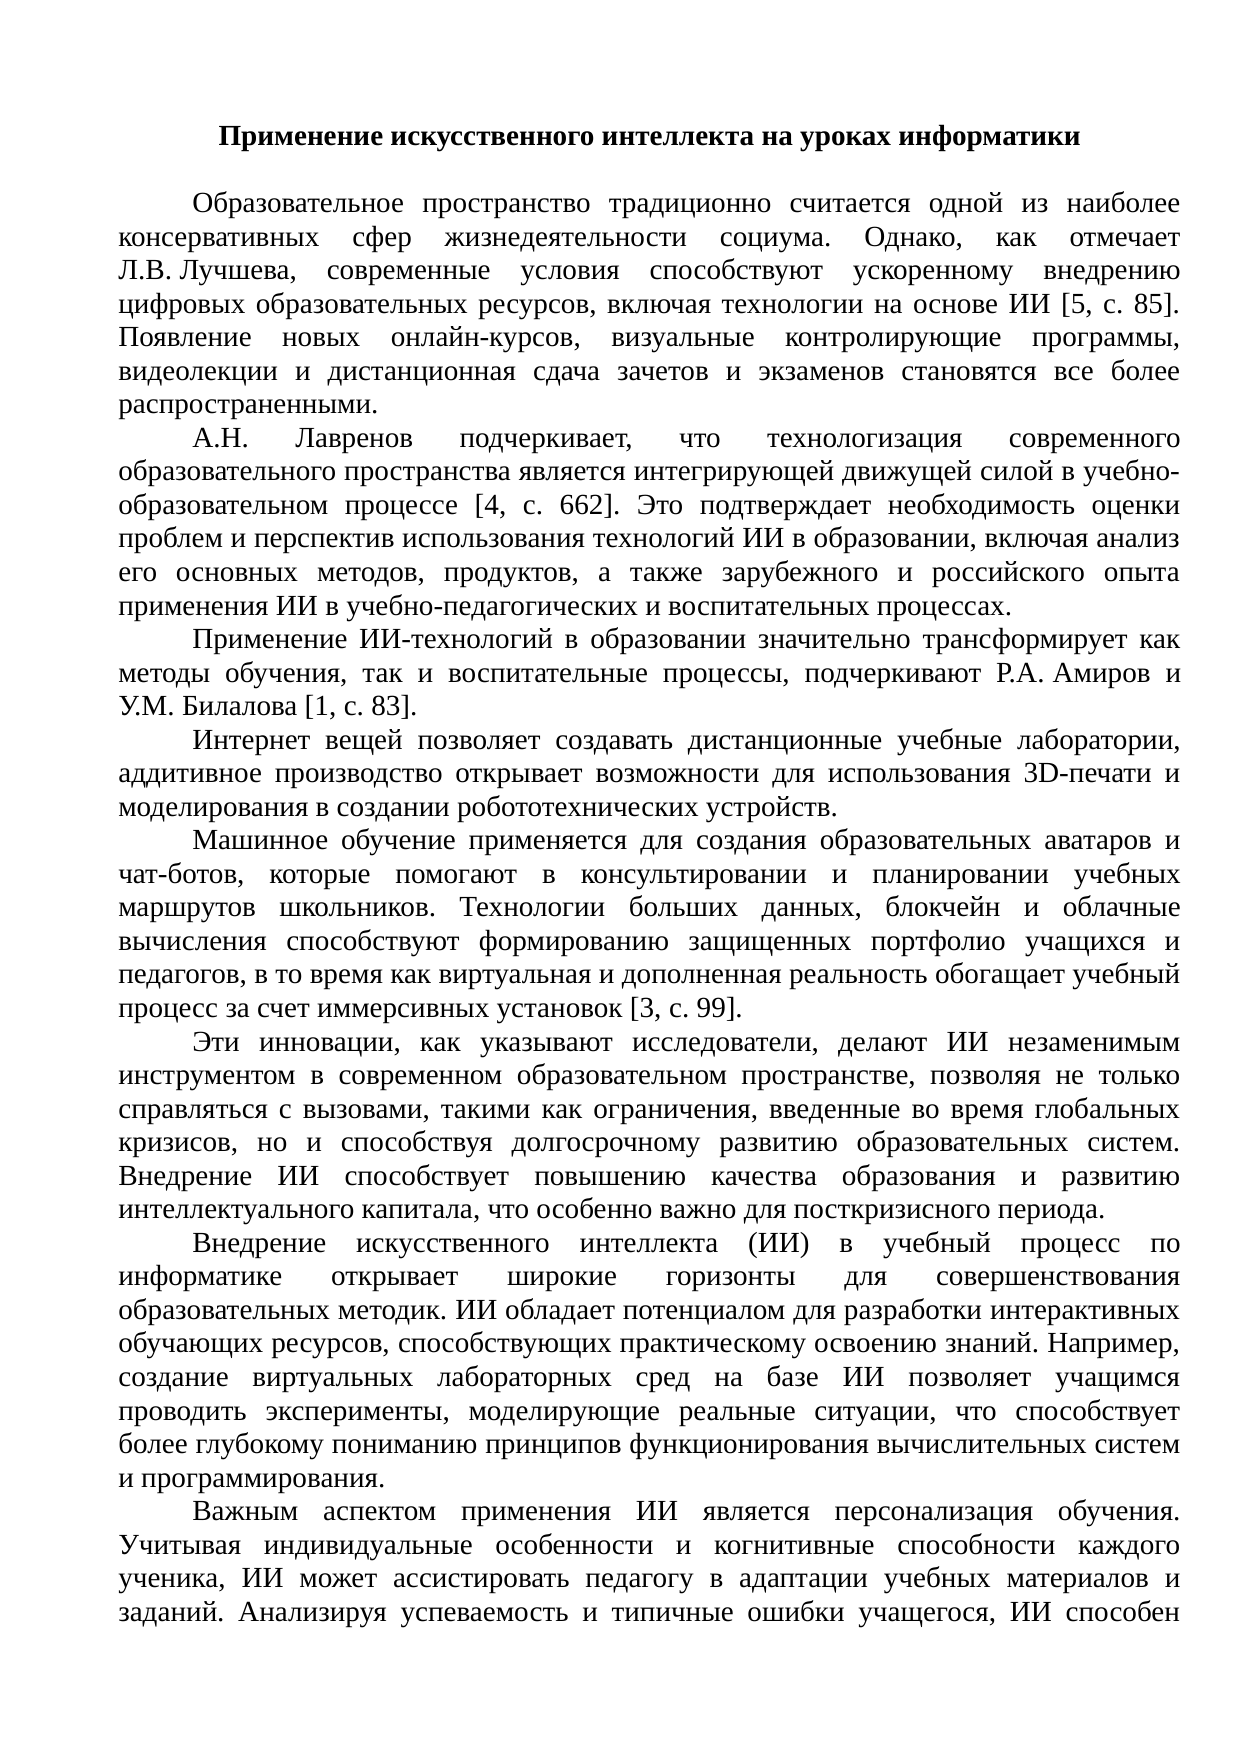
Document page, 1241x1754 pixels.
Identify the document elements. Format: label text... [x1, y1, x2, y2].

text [118, 1493, 1181, 1627]
text А.Н. Лавренов подчеркивает, что технологизация современного образовательного пространства является интегрирующей движущей силой в учебно-образовательном процессе [4, с. 662]. Это подтверждает необходимость оценки проблем и перспектив использования технологий ИИ в образовании, включая анализ его основных методов, продуктов, а также зарубежного и российского опыта применения ИИ в учебно-педагогических и воспитательных процессах. [118, 420, 1181, 621]
text Эти инновации, как указывают исследователи, делают ИИ незаменимым инструментом в современном образовательном пространстве, позволяя не только справляться с вызовами, такими как ограничения, введенные во время глобальных кризисов, но и способствуя долгосрочному развитию образовательных систем. Внедрение ИИ способствует повышению качества образования и развитию интеллектуального капитала, что особенно важно для посткризисного периода. [118, 1024, 1181, 1225]
text Машинное обучение применяется для создания образовательных аватаров и чат-ботов, которые помогают в консультировании и планировании учебных маршрутов школьников. Технологии больших данных, блокчейн и облачные вычисления способствуют формированию защищенных портфолио учащихся и педагогов, в то время как виртуальная и дополненная реальность обогащает учебный процесс за счет иммерсивных установок [3, c. 99]. [118, 822, 1181, 1024]
text Интернет вещей позволяет создавать дистанционные учебные лаборатории, аддитивное производство открывает возможности для использования 3D-печати и моделирования в создании робототехнических устройств. [118, 722, 1181, 822]
text Образовательное пространство традиционно считается одной из наиболее консервативных сфер жизнедеятельности социума. Однако, как отмечает Л.В. Лучшева, современные условия способствуют ускоренному внедрению цифровых образовательных ресурсов, включая технологии на основе ИИ [5, с. 85]. Появление новых онлайн-курсов, визуальные контролирующие программы, видеолекции и дистанционная сдача зачетов и экзаменов становятся все более распространенными. [118, 185, 1181, 420]
text Внедрение искусственного интеллекта (ИИ) в учебный процесс по информатике открывает широкие горизонты для совершенствования образовательных методик. ИИ обладает потенциалом для разработки интерактивных обучающих ресурсов, способствующих практическому освоению знаний. Например, создание виртуальных лабораторных сред на базе ИИ позволяет учащимся проводить эксперименты, моделирующие реальные ситуации, что способствует более глубокому пониманию принципов функционирования вычислительных систем и программирования. [118, 1225, 1181, 1493]
text Применение ИИ-технологий в образовании значительно трансформирует как методы обучения, так и воспитательные процессы, подчеркивают Р.А. Амиров и У.М. Билалова [1, c. 83]. [118, 621, 1181, 722]
text Применение искусственного интеллекта на уроках информатики [118, 118, 1181, 152]
